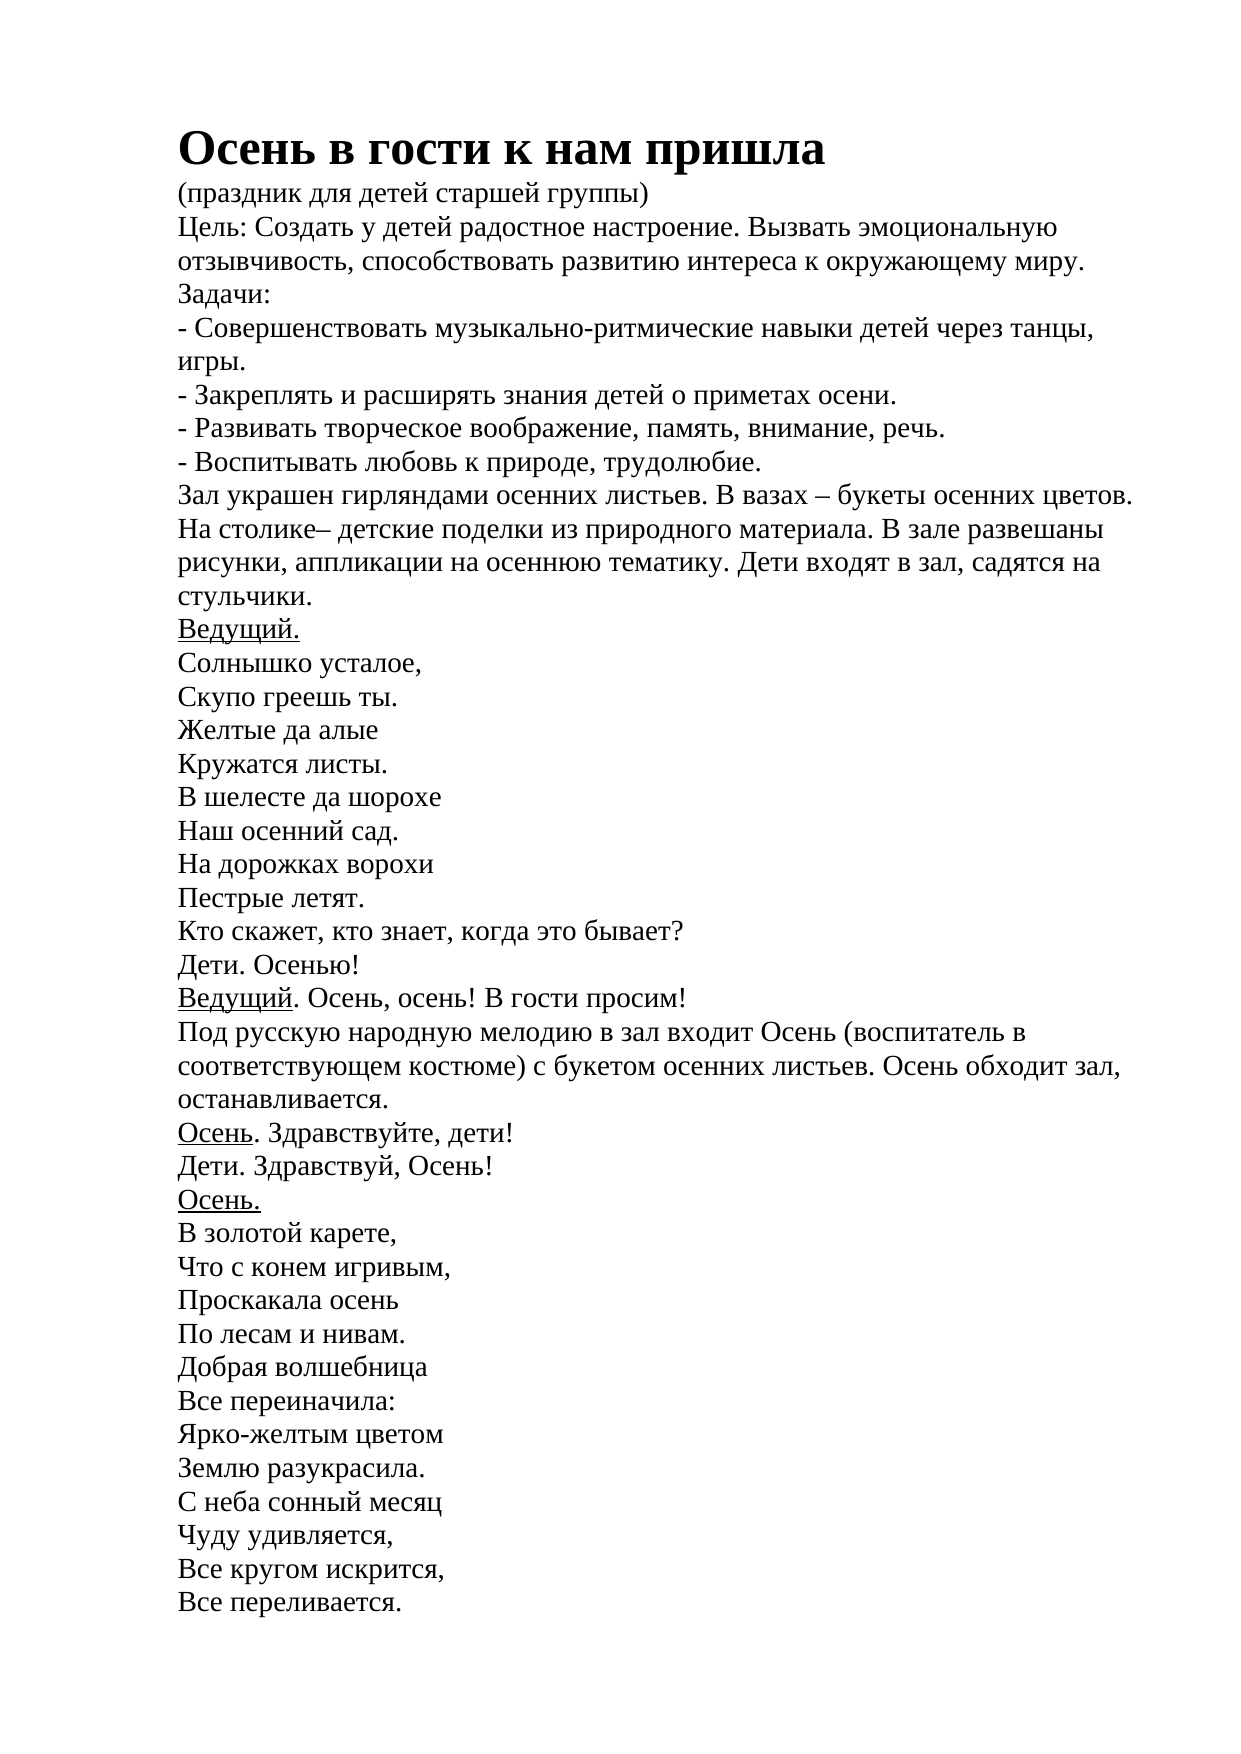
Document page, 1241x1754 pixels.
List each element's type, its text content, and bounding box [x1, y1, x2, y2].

text Скупо греешь ты. [177, 679, 1152, 712]
text Наш осенний сад. [177, 813, 1152, 846]
text (праздник для детей старшей группы) [177, 176, 1152, 209]
text - Закреплять и расширять знания детей о приметах осени. [177, 377, 1152, 410]
text Кто скажет, кто знает, когда это бывает? [177, 913, 1152, 947]
text Чуду удивляется, [177, 1517, 1152, 1551]
text Добрая волшебница [177, 1349, 1152, 1383]
text В золотой карете, [177, 1215, 1152, 1249]
text Под русскую народную мелодию в зал входит Осень (воспитатель в соответствующем костюме) с букетом осенних листьев. Осень обходит зал, останавливается. [177, 1014, 1152, 1115]
text В шелесте да шорохе [177, 779, 1152, 813]
text Землю разукрасила. [177, 1450, 1152, 1484]
text Задачи: [177, 276, 1152, 310]
text Зал украшен гирляндами осенних листьев. В вазах – букеты осенних цветов. На столике– детские поделки из природного материала. В зале развешаны рисунки, аппликации на осеннюю тематику. Дети входят в зал, садятся на стульчики. [177, 477, 1152, 612]
text Пестрые летят. [177, 880, 1152, 913]
text По лесам и нивам. [177, 1316, 1152, 1349]
text Ярко-желтым цветом [177, 1417, 1152, 1450]
text Ведущий. [177, 612, 1152, 645]
text - Развивать творческое воображение, память, внимание, речь. [177, 410, 1152, 444]
text Все переливается. [177, 1584, 1152, 1618]
text Осень. [177, 1182, 1152, 1215]
text Солнышко усталое, [177, 645, 1152, 679]
text Дети. Осенью! [177, 947, 1152, 981]
text Проскакала осень [177, 1282, 1152, 1316]
text Все кругом искрится, [177, 1551, 1152, 1584]
text С неба сонный месяц [177, 1484, 1152, 1517]
text Цель: Создать у детей радостное настроение. Вызвать эмоциональную отзывчивость, способствовать развитию интереса к окружающему миру. [177, 209, 1152, 276]
text - Воспитывать любовь к природе, трудолюбие. [177, 444, 1152, 477]
text Дети. Здравствуй, Осень! [177, 1148, 1152, 1182]
text Кружатся листы. [177, 746, 1152, 779]
text Желтые да алые [177, 712, 1152, 746]
text Осень в гости к нам пришла [177, 118, 1152, 176]
text Все переиначила: [177, 1383, 1152, 1417]
text Ведущий. Осень, осень! В гости просим! [177, 981, 1152, 1014]
text - Совершенствовать музыкально-ритмические навыки детей через танцы, игры. [177, 310, 1152, 377]
text На дорожках ворохи [177, 846, 1152, 880]
text Что с конем игривым, [177, 1249, 1152, 1282]
text Осень. Здравствуйте, дети! [177, 1115, 1152, 1148]
